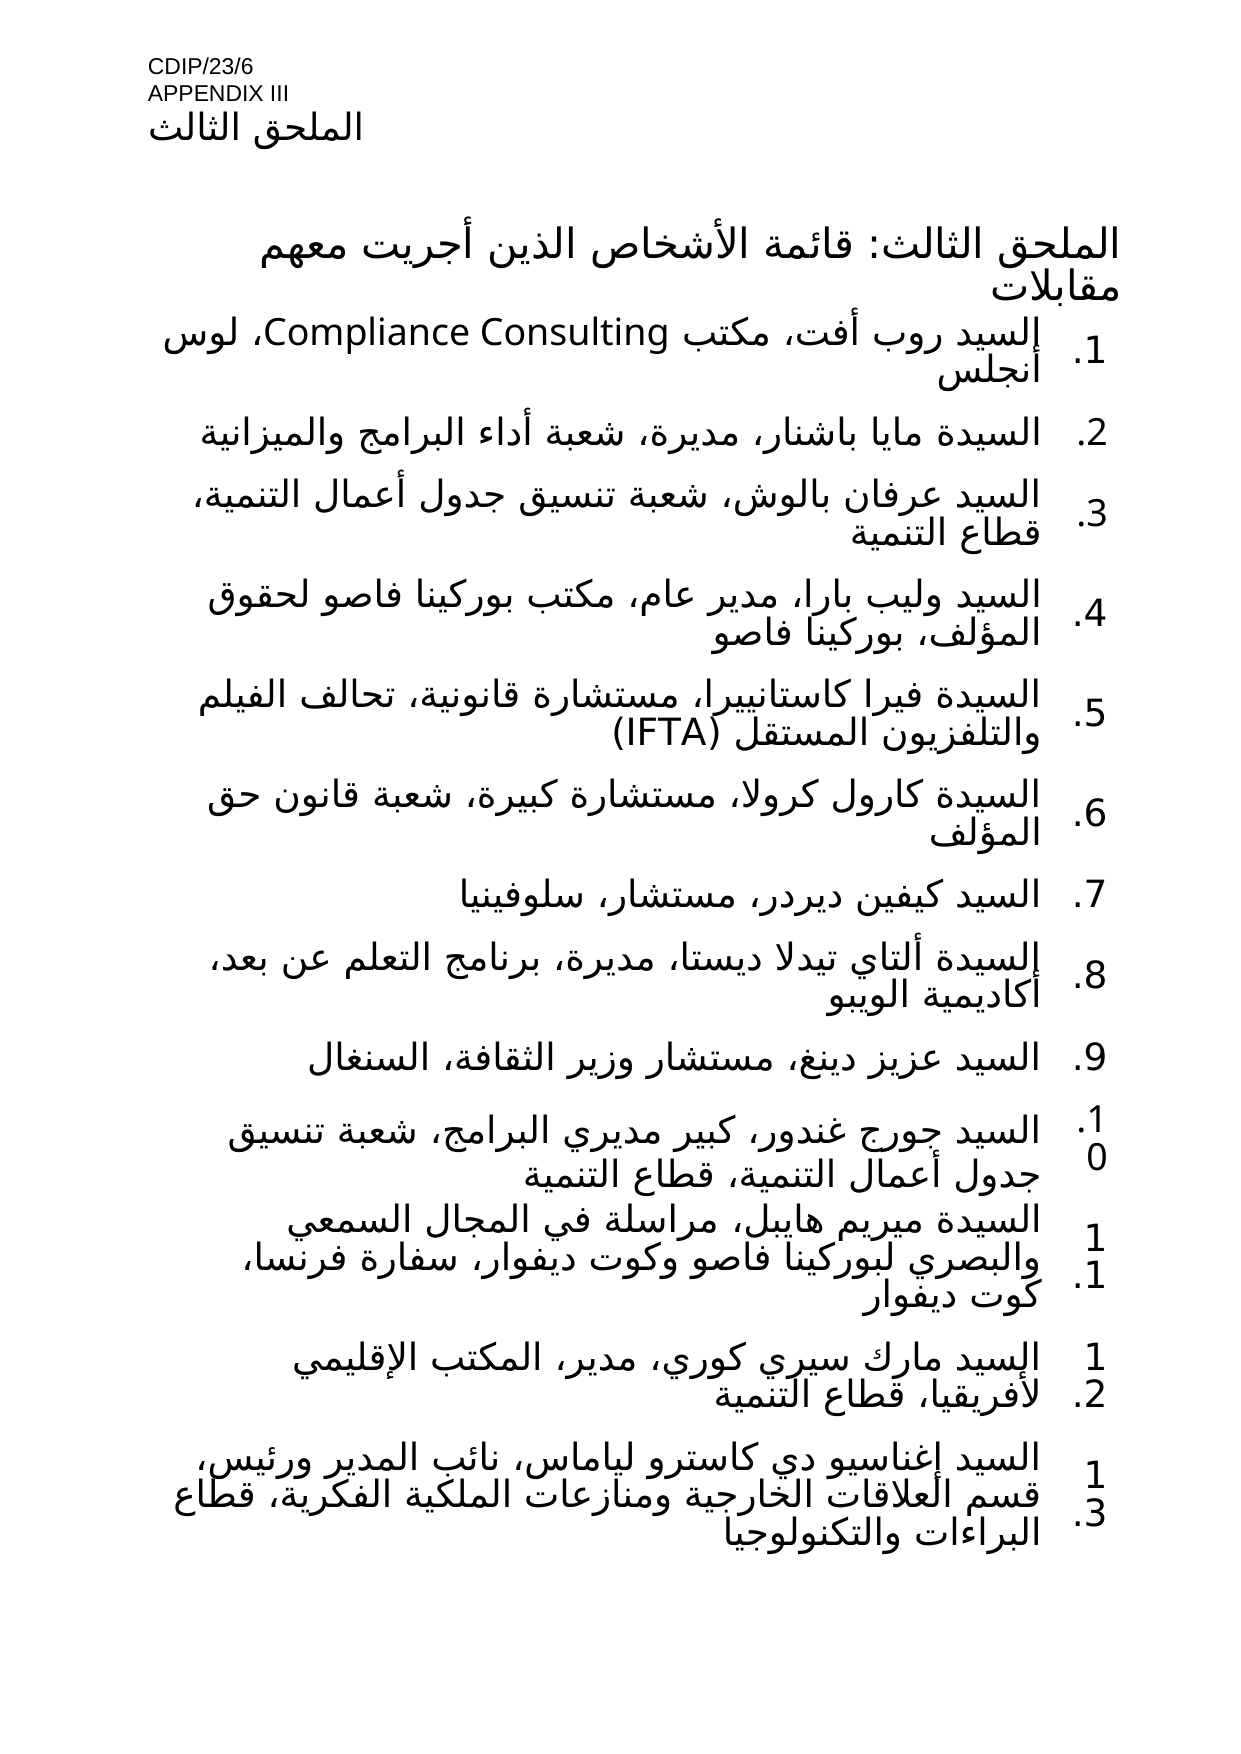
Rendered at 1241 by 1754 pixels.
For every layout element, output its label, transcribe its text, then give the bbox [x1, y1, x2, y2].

table_cell 11. [1053, 1203, 1119, 1340]
table_cell السيد كيفين ديردر، مستشار، سلوفينيا [148, 878, 1053, 940]
table_header السيد روب أفت، مكتب Compliance Consulting، لوس أنجلس [148, 315, 1053, 415]
table_cell 13. [1053, 1440, 1119, 1578]
table_cell السيدة فيرا كاستانييرا، مستشارة قانونية، تحالف الفيلم والتلفزيون المستقل (IFTA) [148, 678, 1053, 778]
table_cell السيد عرفان بالوش، شعبة تنسيق جدول أعمال التنمية، قطاع التنمية [148, 478, 1053, 578]
table_cell 9‎. [1053, 1040, 1119, 1103]
table_cell السيد وليب بارا، مدير عام، مكتب بوركينا فاصو لحقوق المؤلف، بوركينا فاصو [148, 578, 1053, 678]
table_cell .2 [1053, 415, 1119, 478]
table_cell السيدة مايا باشنار، مديرة، شعبة أداء البرامج والميزانية [148, 415, 1053, 478]
subtitle الملحق الثالث: قائمة الأشخاص الذين أجريت معهم مقابلات [148, 226, 1122, 309]
table_cell السيد إغناسيو دي كاسترو لياماس، نائب المدير ورئيس، قسم العلاقات الخارجية ومنازعات الملكية الفكرية، قطاع البراءات والتكنولوجيا [148, 1440, 1053, 1578]
table_cell 4‎. [1053, 578, 1119, 678]
table_cell السيد مارك سيري كوري، مدير، المكتب الإقليمي لأفريقيا، قطاع التنمية [148, 1340, 1053, 1440]
table_cell السيدة كارول كرولا، مستشارة كبيرة، شعبة قانون حق المؤلف [148, 778, 1053, 878]
table_cell السيد عزيز دينغ، مستشار وزير الثقافة، السنغال [148, 1040, 1053, 1103]
table_cell .10 [1053, 1103, 1119, 1203]
table_cell السيدة ميريم هايبل، مراسلة في المجال السمعي والبصري لبوركينا فاصو وكوت ديفوار، سفارة فرنسا، كوت ديفوار [148, 1203, 1053, 1340]
table_cell 6. [1053, 778, 1119, 878]
table_cell 5‎. [1053, 678, 1119, 778]
table_cell 7. [1053, 878, 1119, 940]
table_cell السيدة ألتاي تيدلا ديستا، مديرة، برنامج التعلم عن بعد، أكاديمية الويبو [148, 940, 1053, 1040]
table_cell 12. [1053, 1340, 1119, 1440]
table_cell .3 [1053, 478, 1119, 578]
table_cell السيد جورج غندور، كبير مديري البرامج، شعبة تنسيق جدول أعمال التنمية، قطاع التنمية [148, 1103, 1053, 1203]
table_cell 8‎. [1053, 940, 1119, 1040]
table_header 1. [1053, 315, 1119, 415]
